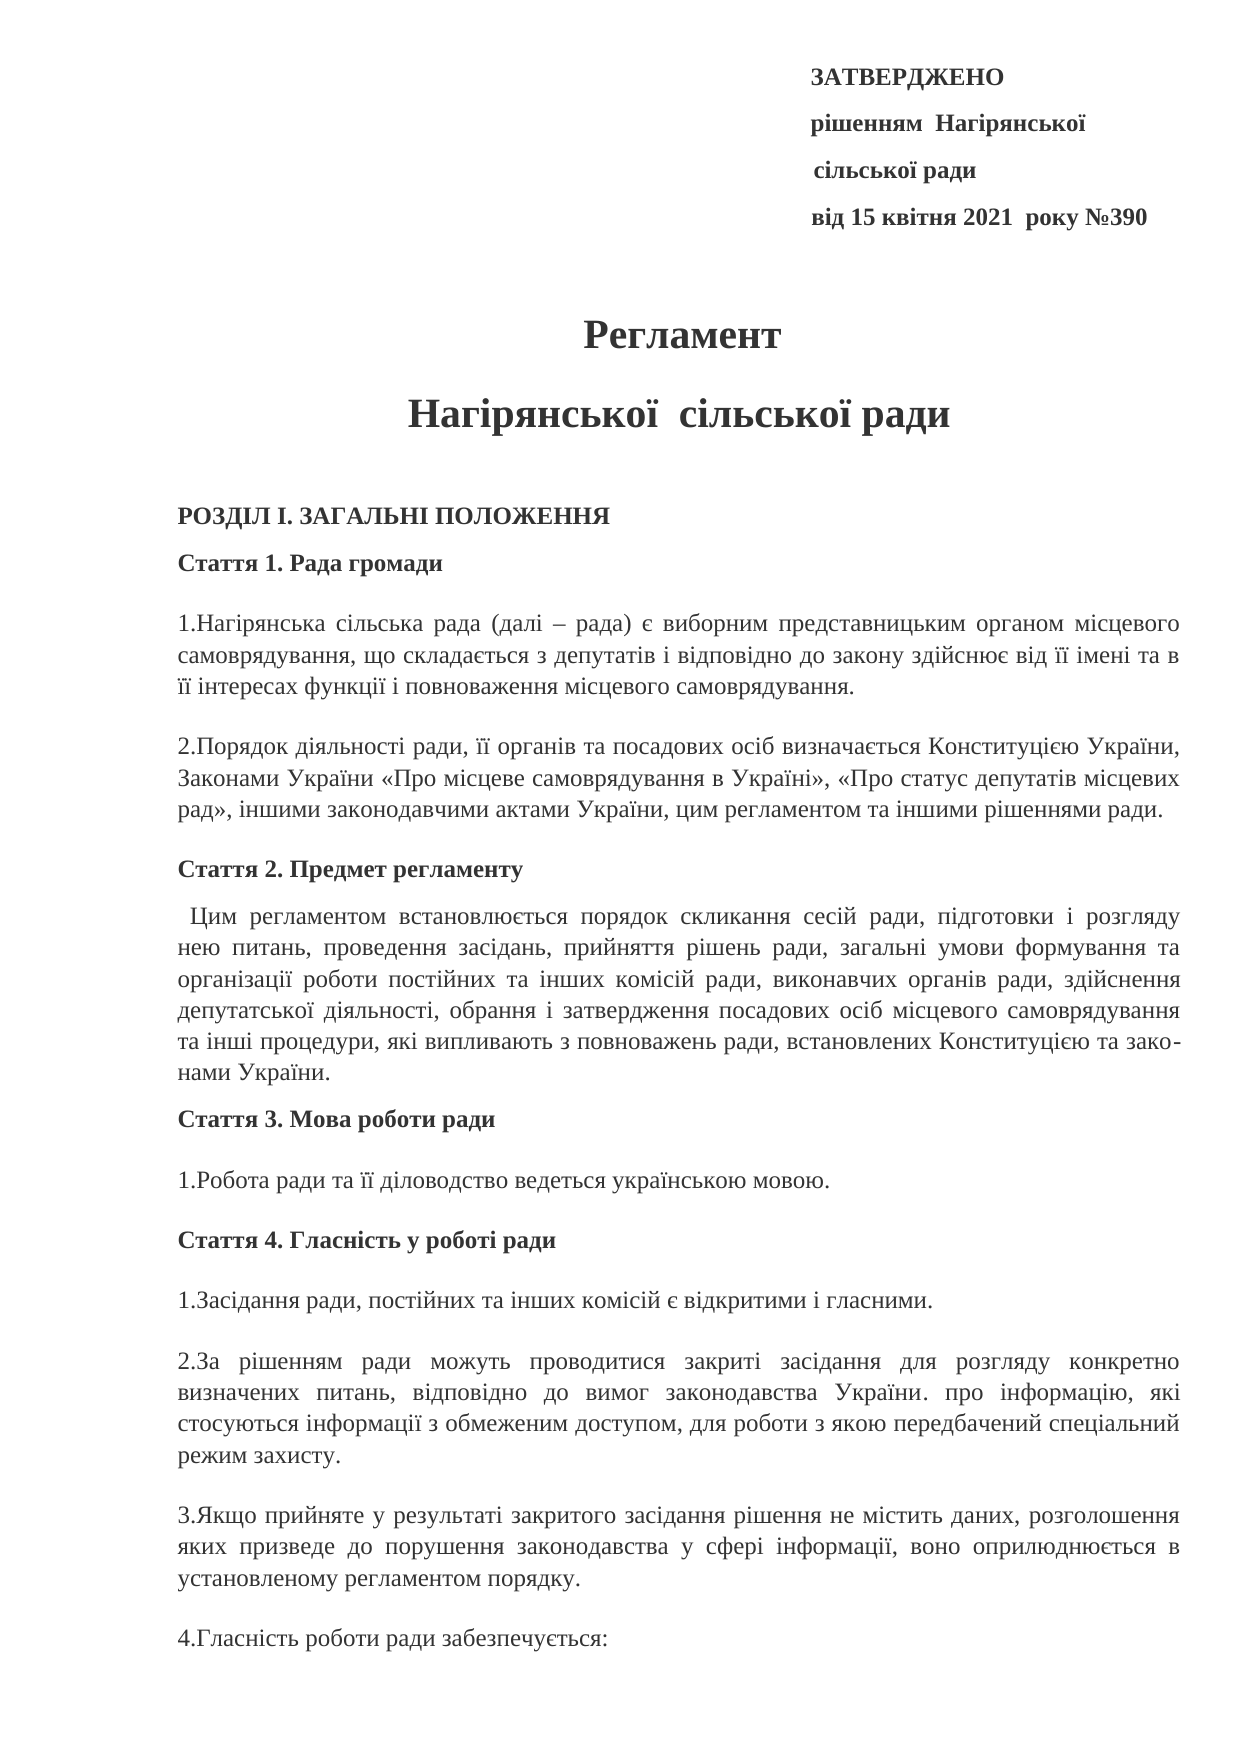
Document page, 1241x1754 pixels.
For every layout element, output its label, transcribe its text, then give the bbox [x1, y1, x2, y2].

text РОЗДІЛ І. ЗАГАЛЬНІ ПОЛОЖЕННЯ [177, 499, 1181, 530]
text ЗАТВЕРДЖЕНО [177, 59, 1181, 90]
text 2.За рішенням ради можуть проводитися закриті засідання для розгляду конкретно визначених питань, відповідно до вимог законодавства України. про інформацію, які стосуються інформації з обмеженим доступом, для роботи з якою передбачений спеціальний режим захисту. [177, 1343, 1181, 1468]
text 4.Гласність роботи ради забезпечується: [177, 1621, 1181, 1652]
text Нагірянської сільської ради [177, 388, 1181, 436]
text сільської ради [177, 153, 1181, 184]
text Стаття 3. Мова роботи ради [177, 1102, 1181, 1133]
text Цим регламентом встановлюється порядок скликання сесій ради, підготовки і розгляду нею питань, проведення засідань, прийняття рішень ради, загальні умови формування та організації роботи постійних та інших комісій ради, виконавчих органів ради, здійснення депутатської діяльності, обрання і затвердження посадових осіб місцевого самоврядування та інші процедури, які випливають з повноважень ради, встановлених Конституцією та законами України. [177, 899, 1181, 1086]
text 3.Якщо прийняте у результаті закритого засідання рішення не містить даних, розголошення яких призведе до порушення законодавства у сфері інформації, воно оприлюднюється в установленому регламентом порядку. [177, 1498, 1181, 1591]
text 1.Нагірянська сільська рада (далі – рада) є виборним представницьким органом місцевого самоврядування, що складається з депутатів і відповідно до закону здійснює від її імені та в її інтересах функції і повноваження місцевого самоврядування. [177, 606, 1181, 700]
text Стаття 1. Рада громади [177, 546, 1181, 577]
text Стаття 4. Гласність у роботі ради [177, 1223, 1181, 1254]
text 2.Порядок діяльності ради, її органів та посадових осіб визначається Конституцією України, Законами України «Про місцеве самоврядування в Україні», «Про статус депутатів місцевих рад», іншими законодавчими актами України, цим регламентом та іншими рішеннями ради. [177, 729, 1181, 823]
text 1.Засідання ради, постійних та інших комісій є відкритими і гласними. [177, 1283, 1181, 1314]
text Регламент [177, 309, 1181, 357]
text Стаття 2. Предмет регламенту [177, 852, 1181, 883]
text рішенням Нагірянської [177, 106, 1181, 137]
text від 15 квітня 2021 року №390 [177, 200, 1181, 231]
text 1.Робота ради та її діловодство ведеться українською мовою. [177, 1162, 1181, 1193]
